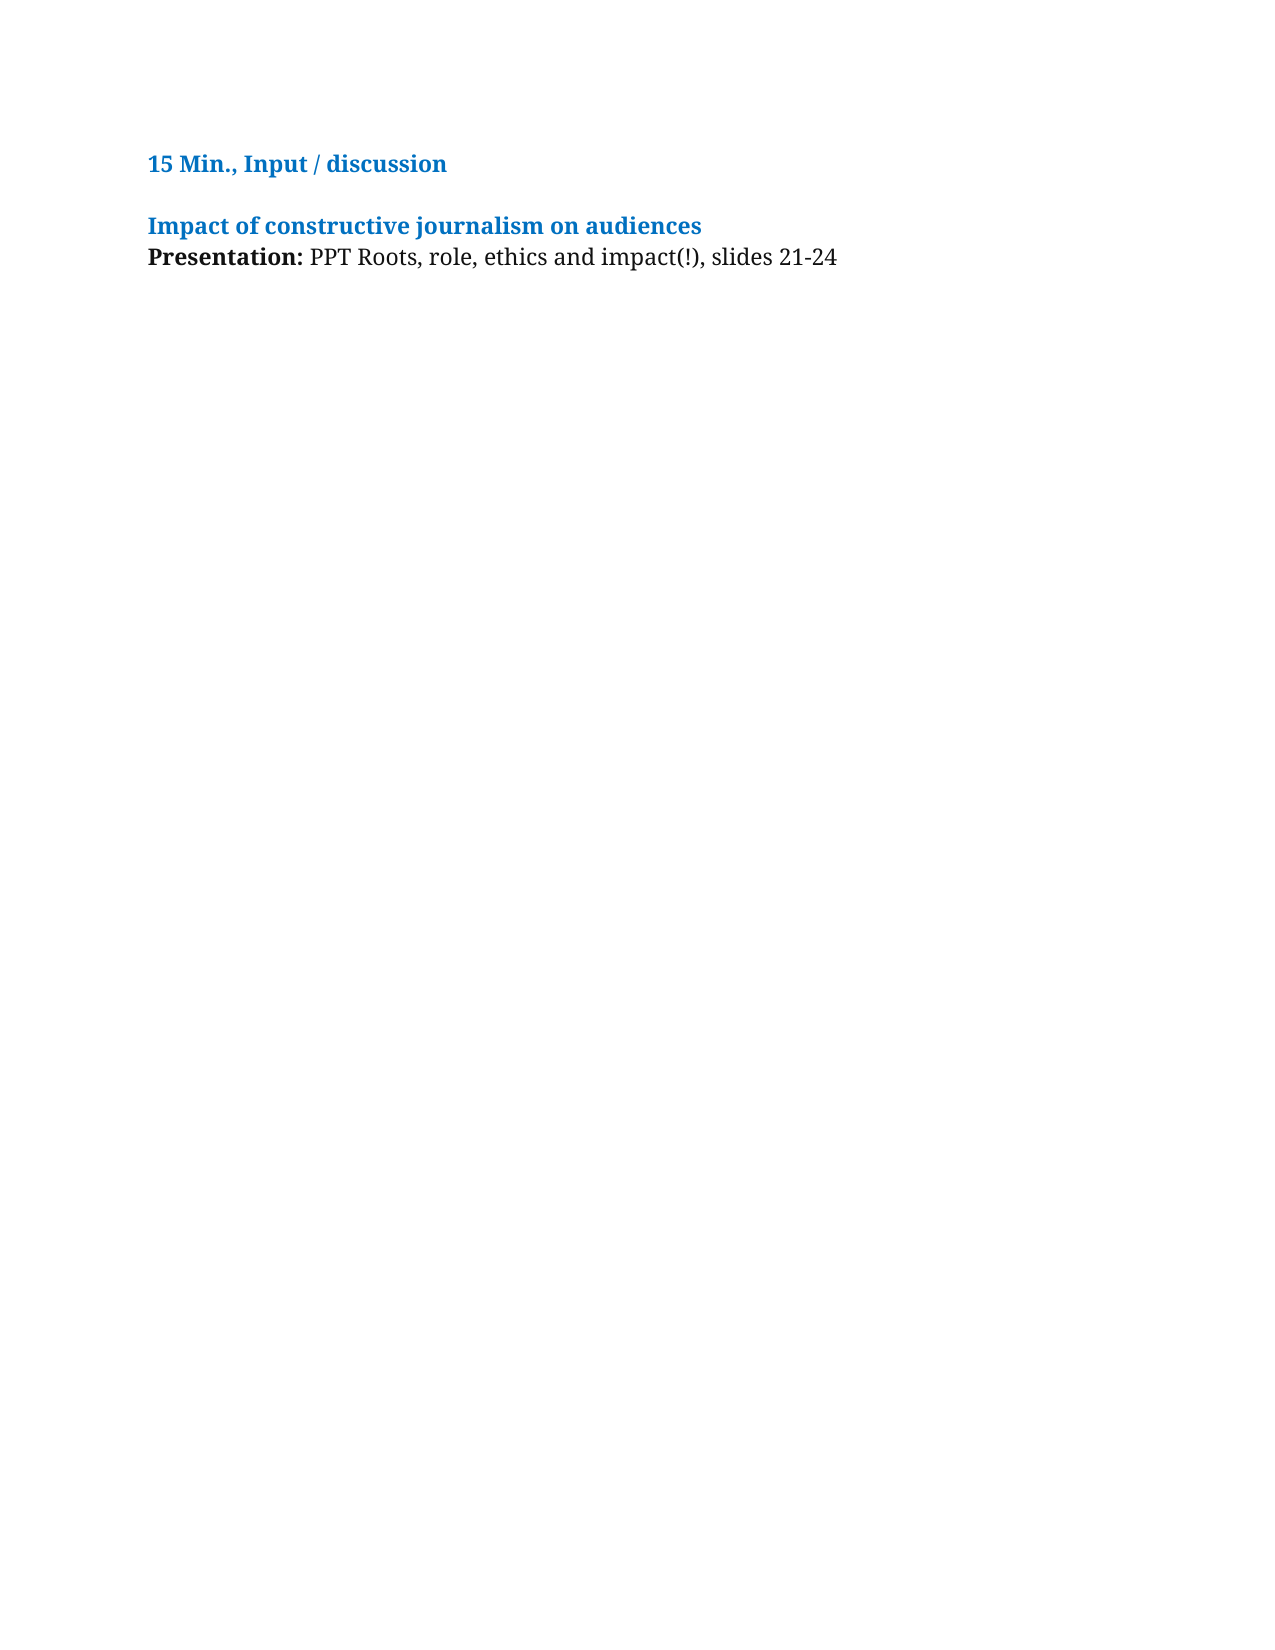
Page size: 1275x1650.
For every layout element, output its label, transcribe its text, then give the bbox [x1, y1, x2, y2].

text Presentation: PPT Roots, role, ethics and impact(!), slides 21-24 [148, 241, 1127, 273]
text 15 Min., Input / discussion [148, 148, 1127, 179]
text Impact of constructive journalism on audiences [148, 210, 1127, 241]
